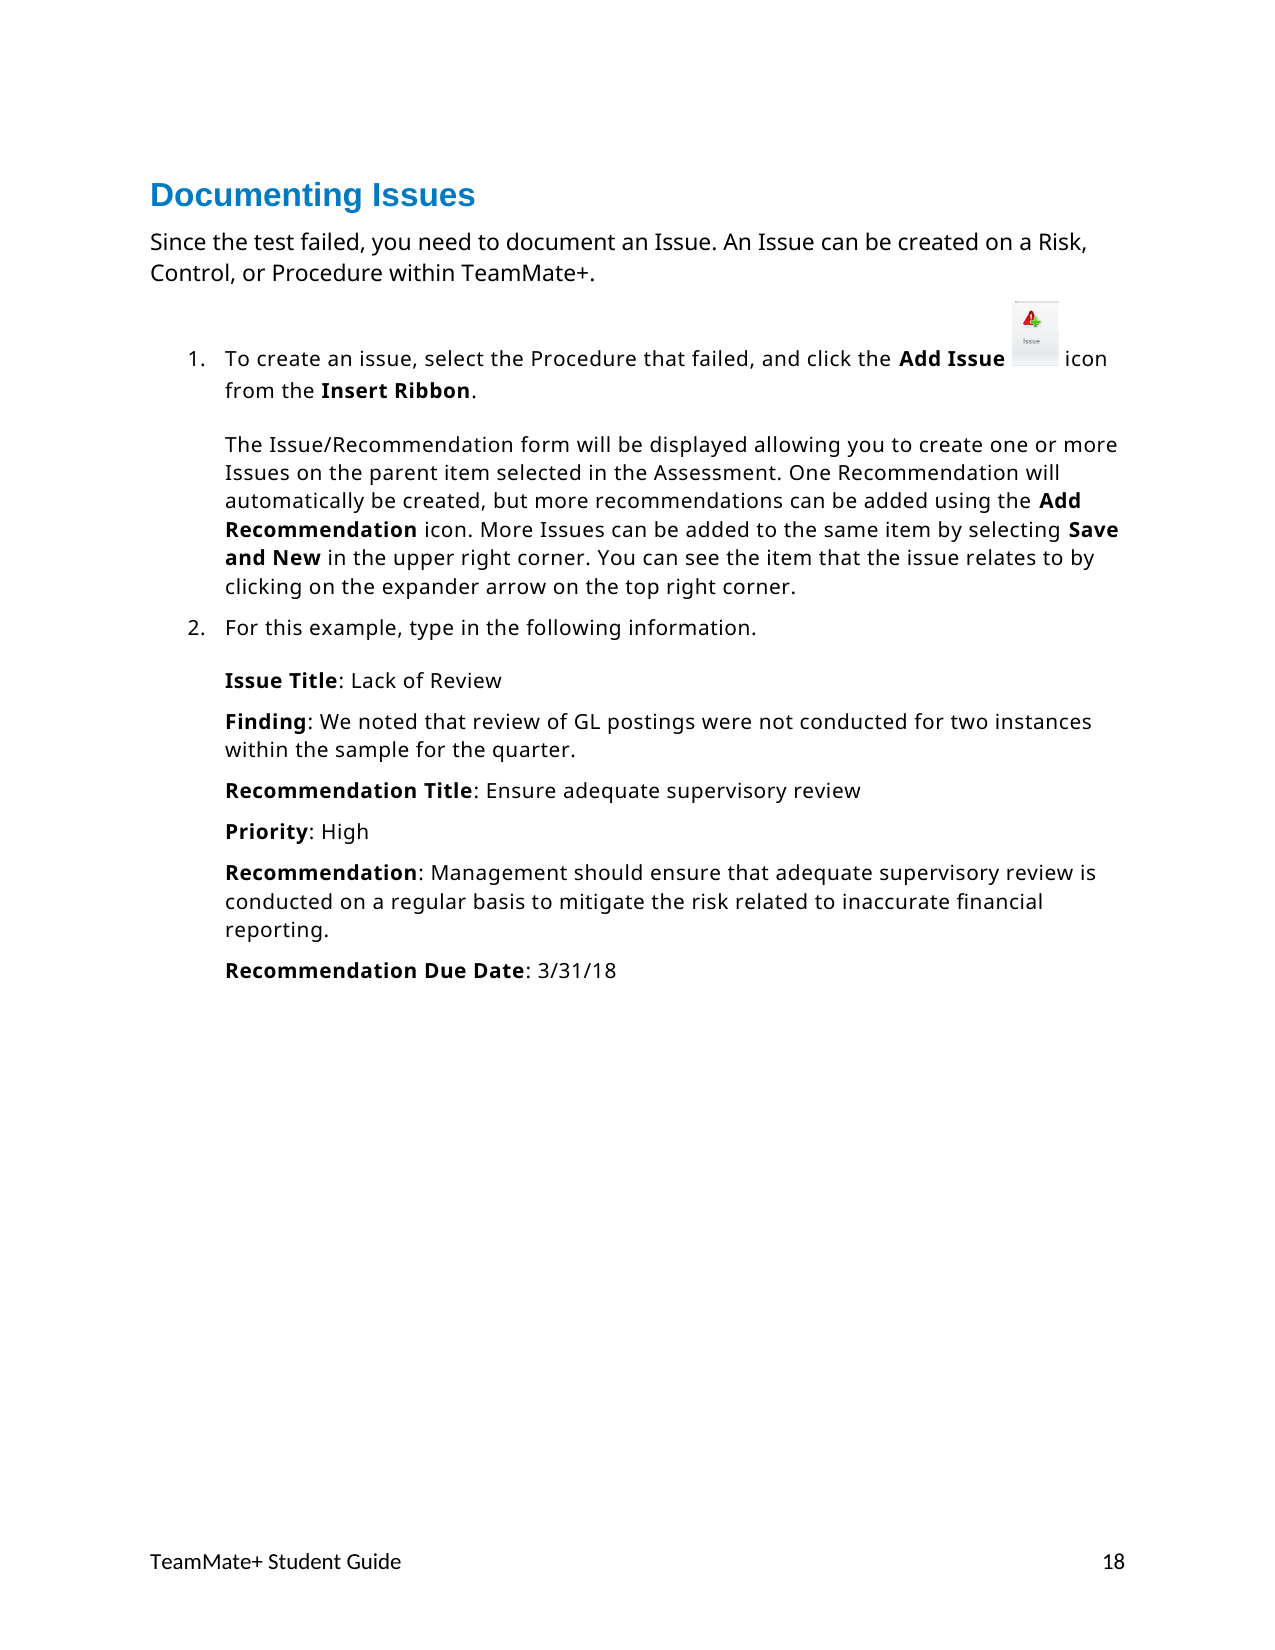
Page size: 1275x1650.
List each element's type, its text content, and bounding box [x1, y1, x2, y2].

text Since the test failed, you need to document an Issue. An Issue can be created on a Risk, Control, or Procedure within TeamMate+. [150, 226, 1125, 288]
picture [1011, 301, 1059, 366]
list Issue Title: Lack of Review [225, 666, 1125, 695]
list Finding: We noted that review of GL postings were not conducted for two instances within the sample for the quarter. [225, 707, 1125, 764]
list The Issue/Recommendation form will be displayed allowing you to create one or more Issues on the parent item selected in the Assessment. One Recommendation will automatically be created, but more recommendations can be added using the Add Recommendation icon. More Issues can be added to the same item by selecting Save and New in the upper right corner. You can see the item that the issue relates to by clicking on the expander arrow on the top right corner. [225, 430, 1125, 600]
list Recommendation Title: Ensure adequate supervisory review [225, 777, 1125, 805]
list Recommendation: Management should ensure that adequate supervisory review is conducted on a regular basis to mitigate the risk related to inaccurate financial reporting. [225, 858, 1125, 944]
list For this example, type in the following information. [187, 613, 1125, 641]
list Recommendation Due Date: 3/31/18 [225, 956, 1125, 985]
list To create an issue, select the Procedure that failed, and click the Add Issue icon from the Insert Ribbon. [187, 301, 1125, 405]
list Priority: High [225, 817, 1125, 846]
subtitle Documenting Issues [150, 175, 1125, 213]
